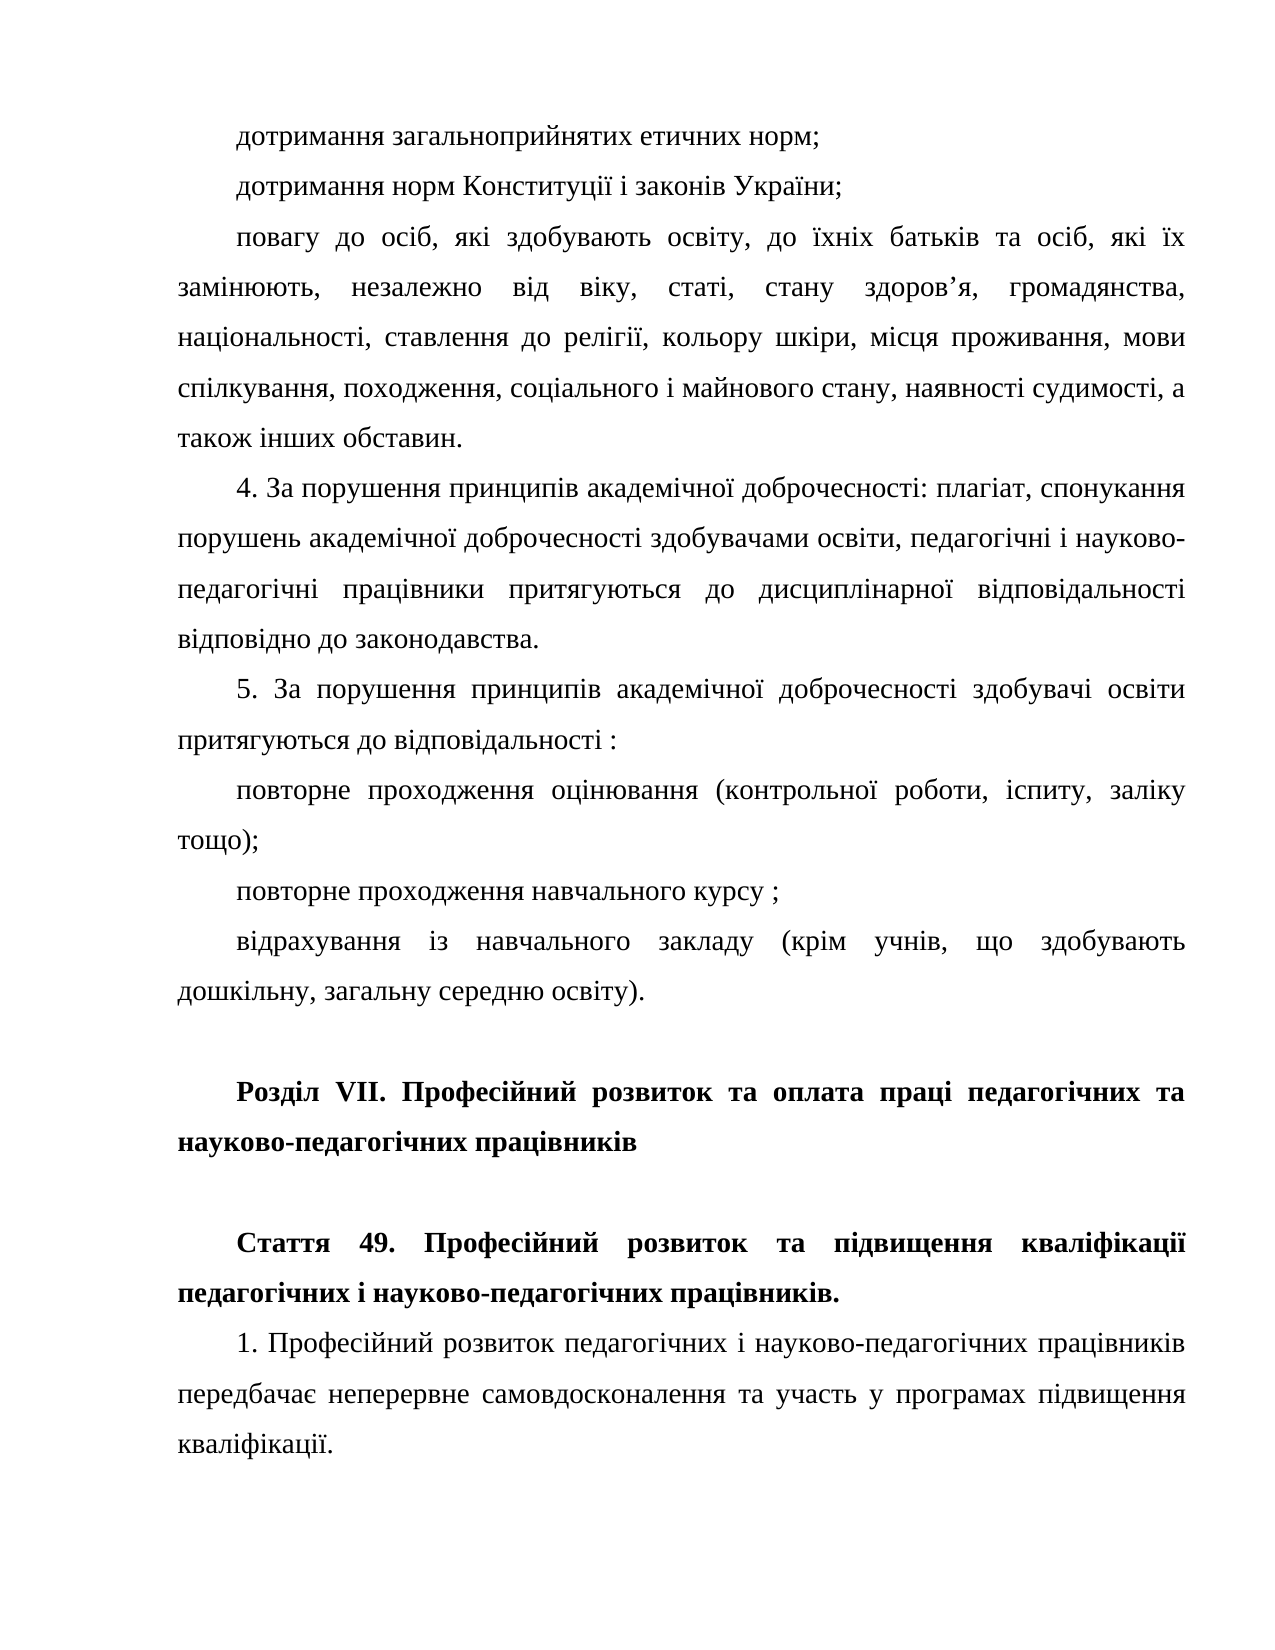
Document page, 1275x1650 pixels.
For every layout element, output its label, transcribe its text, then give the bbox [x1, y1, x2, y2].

text дотримання норм Конституції і законів України; [177, 168, 1186, 202]
text 1. Професійний розвиток педагогічних і науково-педагогічних працівників передбачає неперервне самовдосконалення та участь у програмах підвищення кваліфікації. [177, 1326, 1186, 1460]
text повторне проходження оцінювання (контрольної роботи, іспиту, заліку тощо); [177, 772, 1186, 856]
text 5. За порушення принципів академічної доброчесності здобувачі освіти притягуються до відповідальності : [177, 672, 1186, 755]
text 4. За порушення принципів академічної доброчесності: плагіат, спонукання порушень академічної доброчесності здобувачами освіти, педагогічні і науково-педагогічні працівники притягуються до дисциплінарної відповідальності відповідно до законодавства. [177, 470, 1186, 655]
text повагу до осіб, які здобувають освіту, до їхніх батьків та осіб, які їх замінюють, незалежно від віку, статі, стану здоров’я, громадянства, національності, ставлення до релігії, кольору шкіри, місця проживання, мови спілкування, походження, соціального і майнового стану, наявності судимості, а також інших обставин. [177, 219, 1186, 453]
text відрахування із навчального закладу (крім учнів, що здобувають дошкільну, загальну середню освіту). [177, 923, 1186, 1007]
text дотримання загальноприйнятих етичних норм; [177, 118, 1186, 152]
text Стаття 49. Професійний розвиток та підвищення кваліфікації педагогічних і науково-педагогічних працівників. [177, 1225, 1186, 1309]
text повторне проходження навчального курсу ; [177, 873, 1186, 906]
text Розділ VII. Професійний розвиток та оплата праці педагогічних та науково-педагогічних працівників [177, 1074, 1186, 1158]
